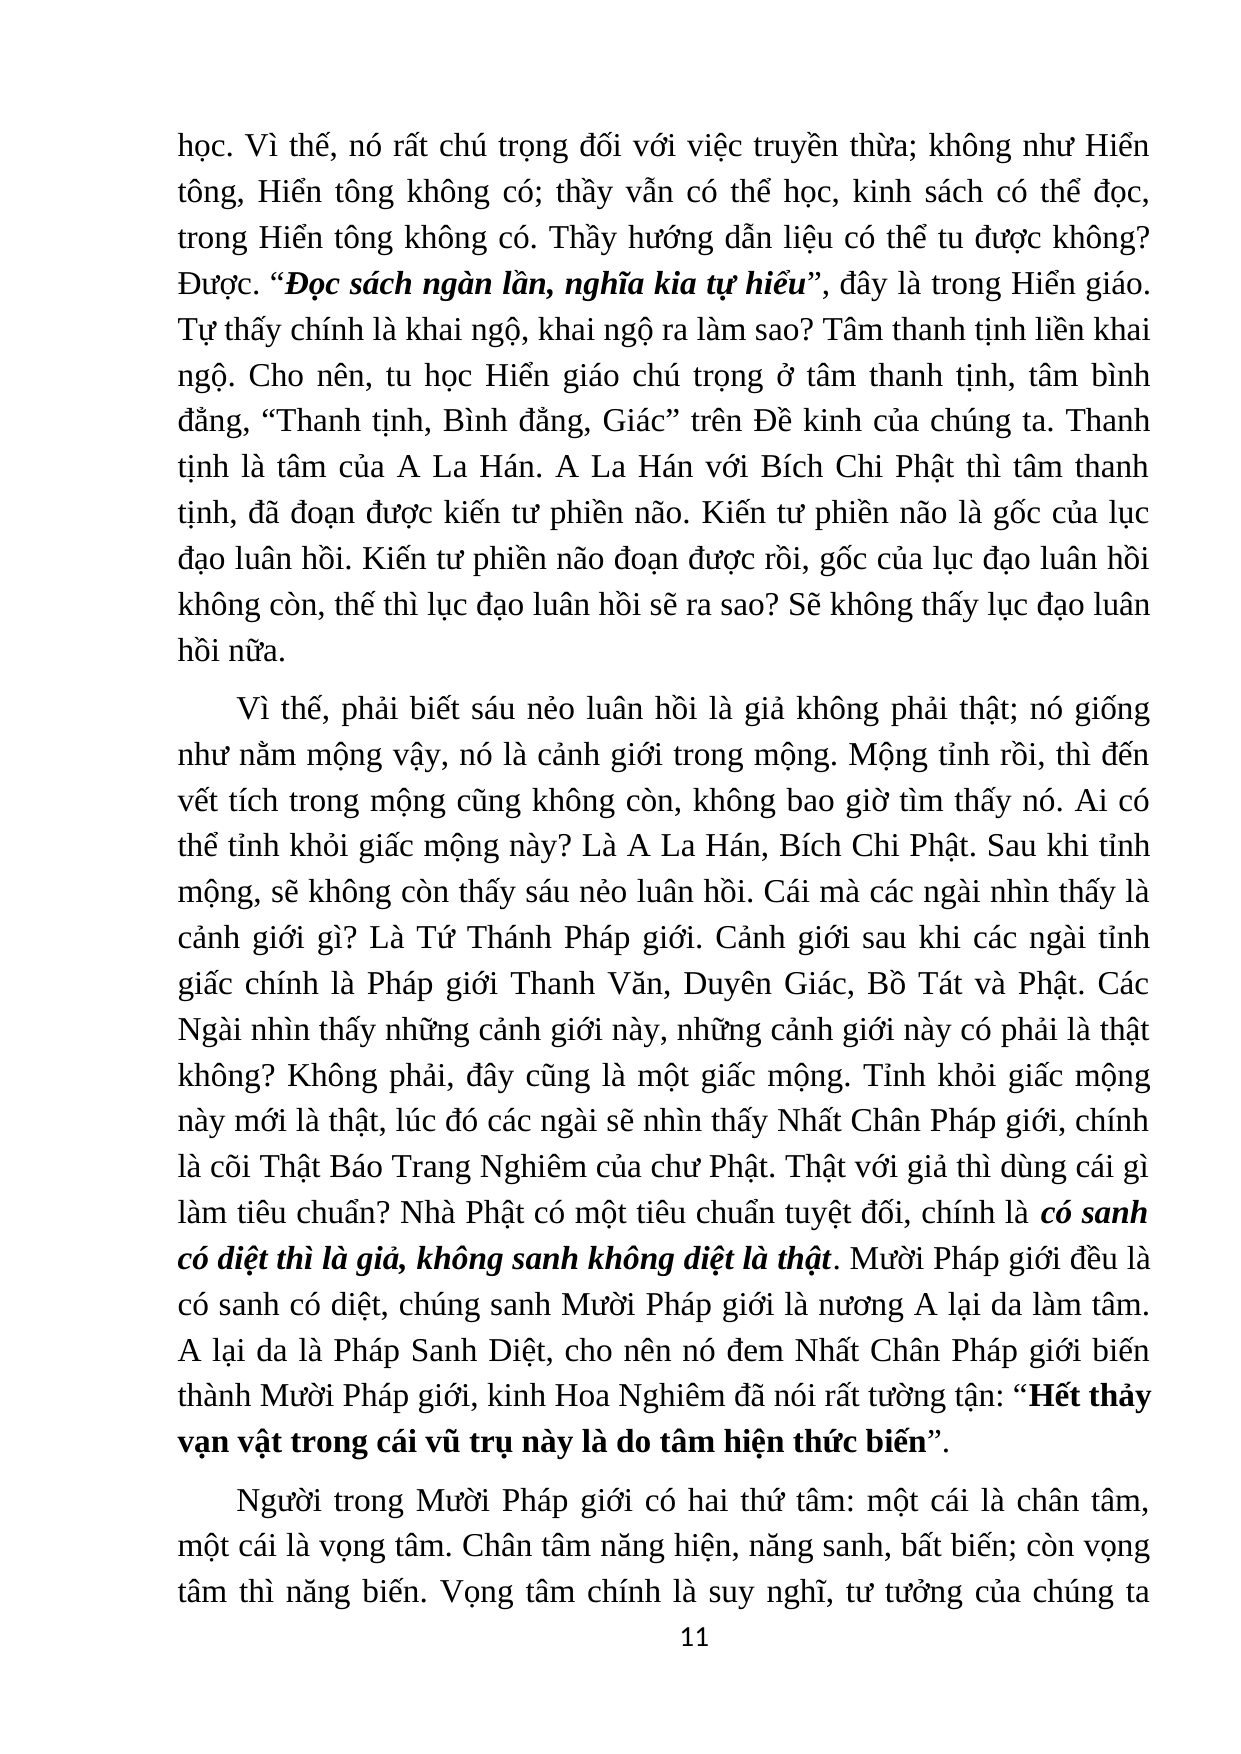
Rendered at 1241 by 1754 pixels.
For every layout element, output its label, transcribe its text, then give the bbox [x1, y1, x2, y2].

text Vì thế, phải biết sáu nẻo luân hồi là giả không phải thật; nó giống như nằm mộng vậy, nó là cảnh giới trong mộng. Mộng tỉnh rồi, thì đến vết tích trong mộng cũng không còn, không bao giờ tìm thấy nó. Ai có thể tỉnh khỏi giấc mộng này? Là A La Hán, Bích Chi Phật. Sau khi tỉnh mộng, sẽ không còn thấy sáu nẻo luân hồi. Cái mà các ngài nhìn thấy là cảnh giới gì? Là Tứ Thánh Pháp giới. Cảnh giới sau khi các ngài tỉnh giấc chính là Pháp giới Thanh Văn, Duyên Giác, Bồ Tát và Phật. Các Ngài nhìn thấy những cảnh giới này, những cảnh giới này có phải là thật không? Không phải, đây cũng là một giấc mộng. Tỉnh khỏi giấc mộng này mới là thật, lúc đó các ngài sẽ nhìn thấy Nhất Chân Pháp giới, chính là cõi Thật Báo Trang Nghiêm của chư Phật. Thật với giả thì dùng cái gì làm tiêu chuẩn? Nhà Phật có một tiêu chuẩn tuyệt đối, chính là có sanh có diệt thì là giả, không sanh không diệt là thật. Mười Pháp giới đều là có sanh có diệt, chúng sanh Mười Pháp giới là nương A lại da làm tâm. A lại da là Pháp Sanh Diệt, cho nên nó đem Nhất Chân Pháp giới biến thành Mười Pháp giới, kinh Hoa Nghiêm đã nói rất tường tận: “Hết thảy vạn vật trong cái vũ trụ này là do tâm hiện thức biến”. [177, 681, 1152, 1460]
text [177, 1472, 1152, 1610]
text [177, 118, 1152, 668]
